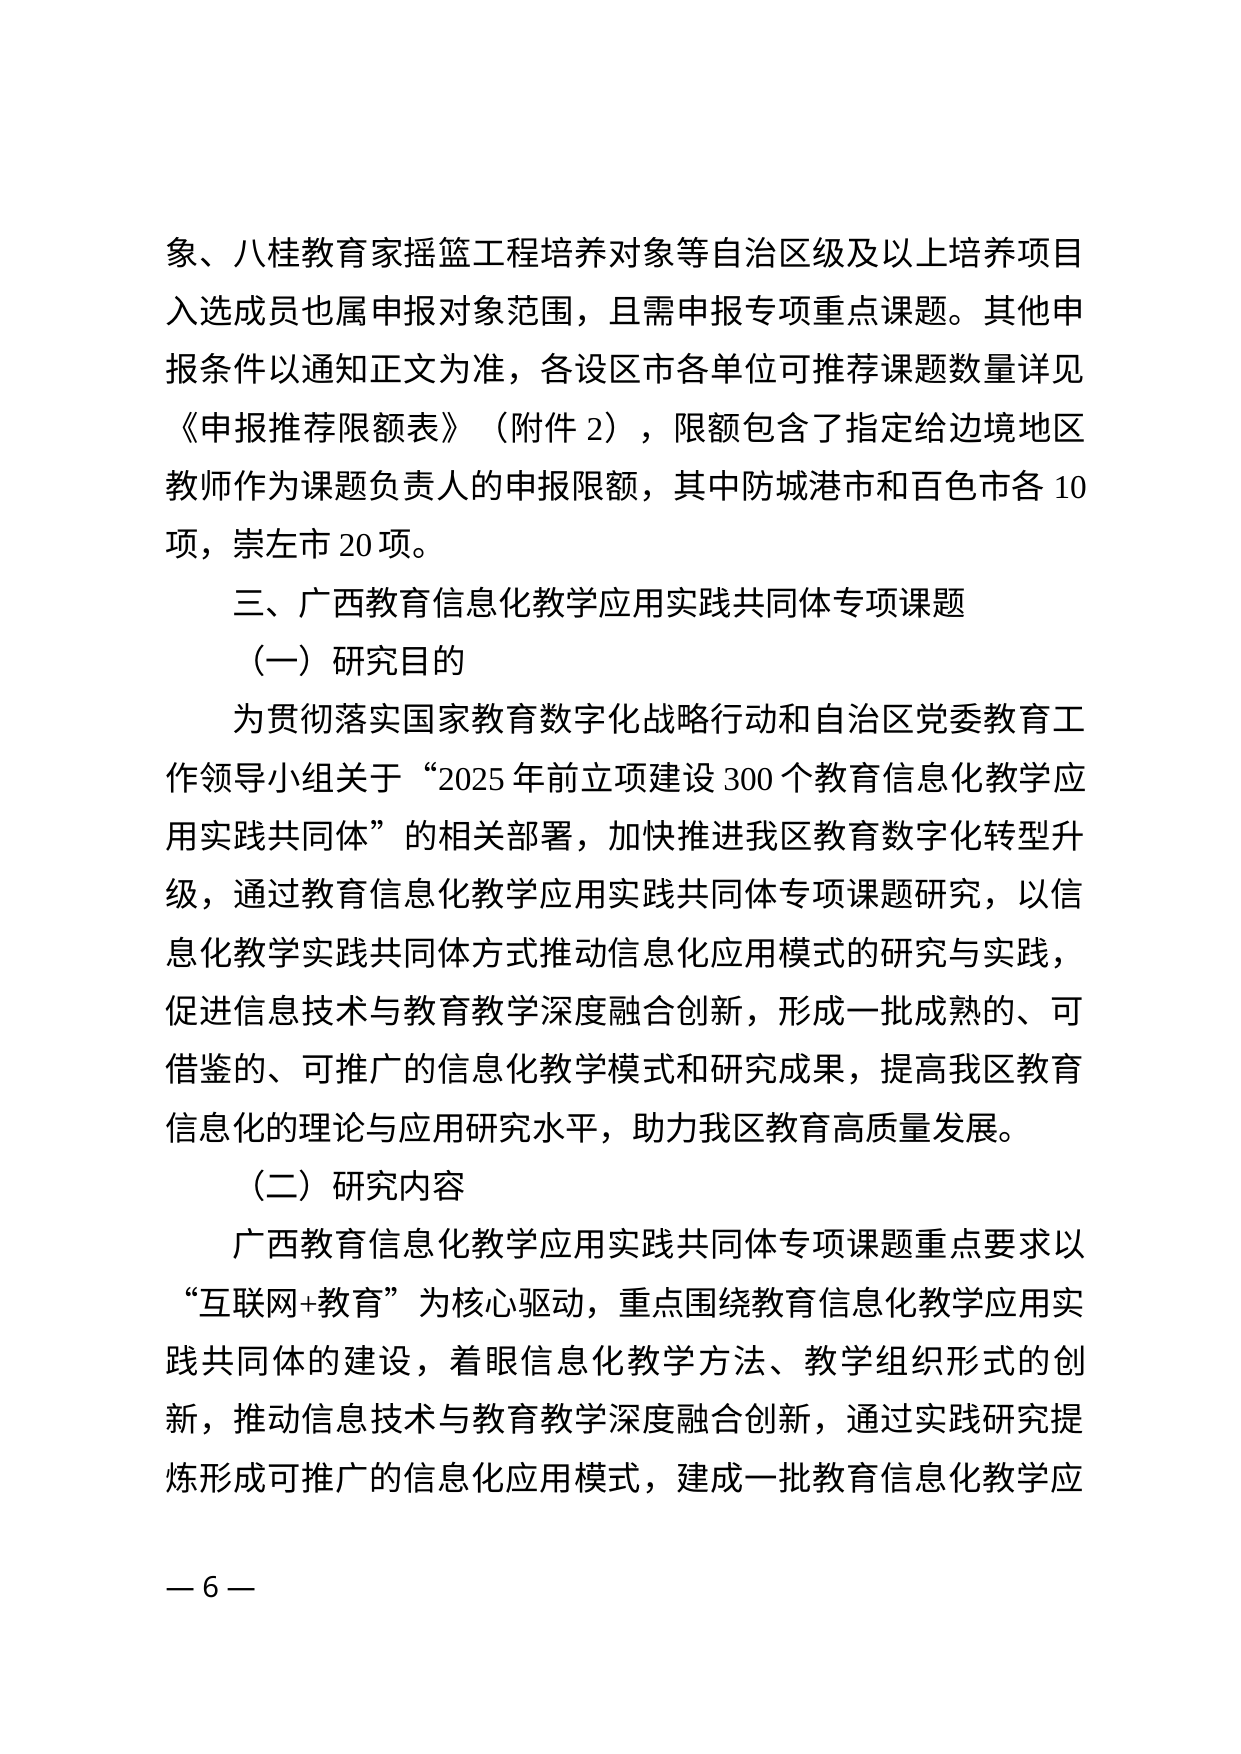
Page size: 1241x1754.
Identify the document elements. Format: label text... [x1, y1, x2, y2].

text 三、广西教育信息化教学应用实践共同体专项课题 [165, 568, 1087, 627]
list 为贯彻落实国家教育数字化战略行动和自治区党委教育工作领导小组关于“2025年前立项建设300个教育信息化教学应用实践共同体”的相关部署，加快推进我区教育数字化转型升级，通过教育信息化教学应用实践共同体专项课题研究，以信息化教学实践共同体方式推动信息化应用模式的研究与实践，促进信息技术与教育教学深度融合创新，形成一批成熟的、可借鉴的、可推广的信息化教学模式和研究成果，提高我区教育信息化的理论与应用研究水平，助力我区教育高质量发展。 [165, 685, 1087, 1152]
list （一）研究目的 [165, 627, 1087, 685]
list （二）研究内容 [165, 1152, 1087, 1210]
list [165, 218, 1087, 568]
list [165, 1210, 1087, 1502]
